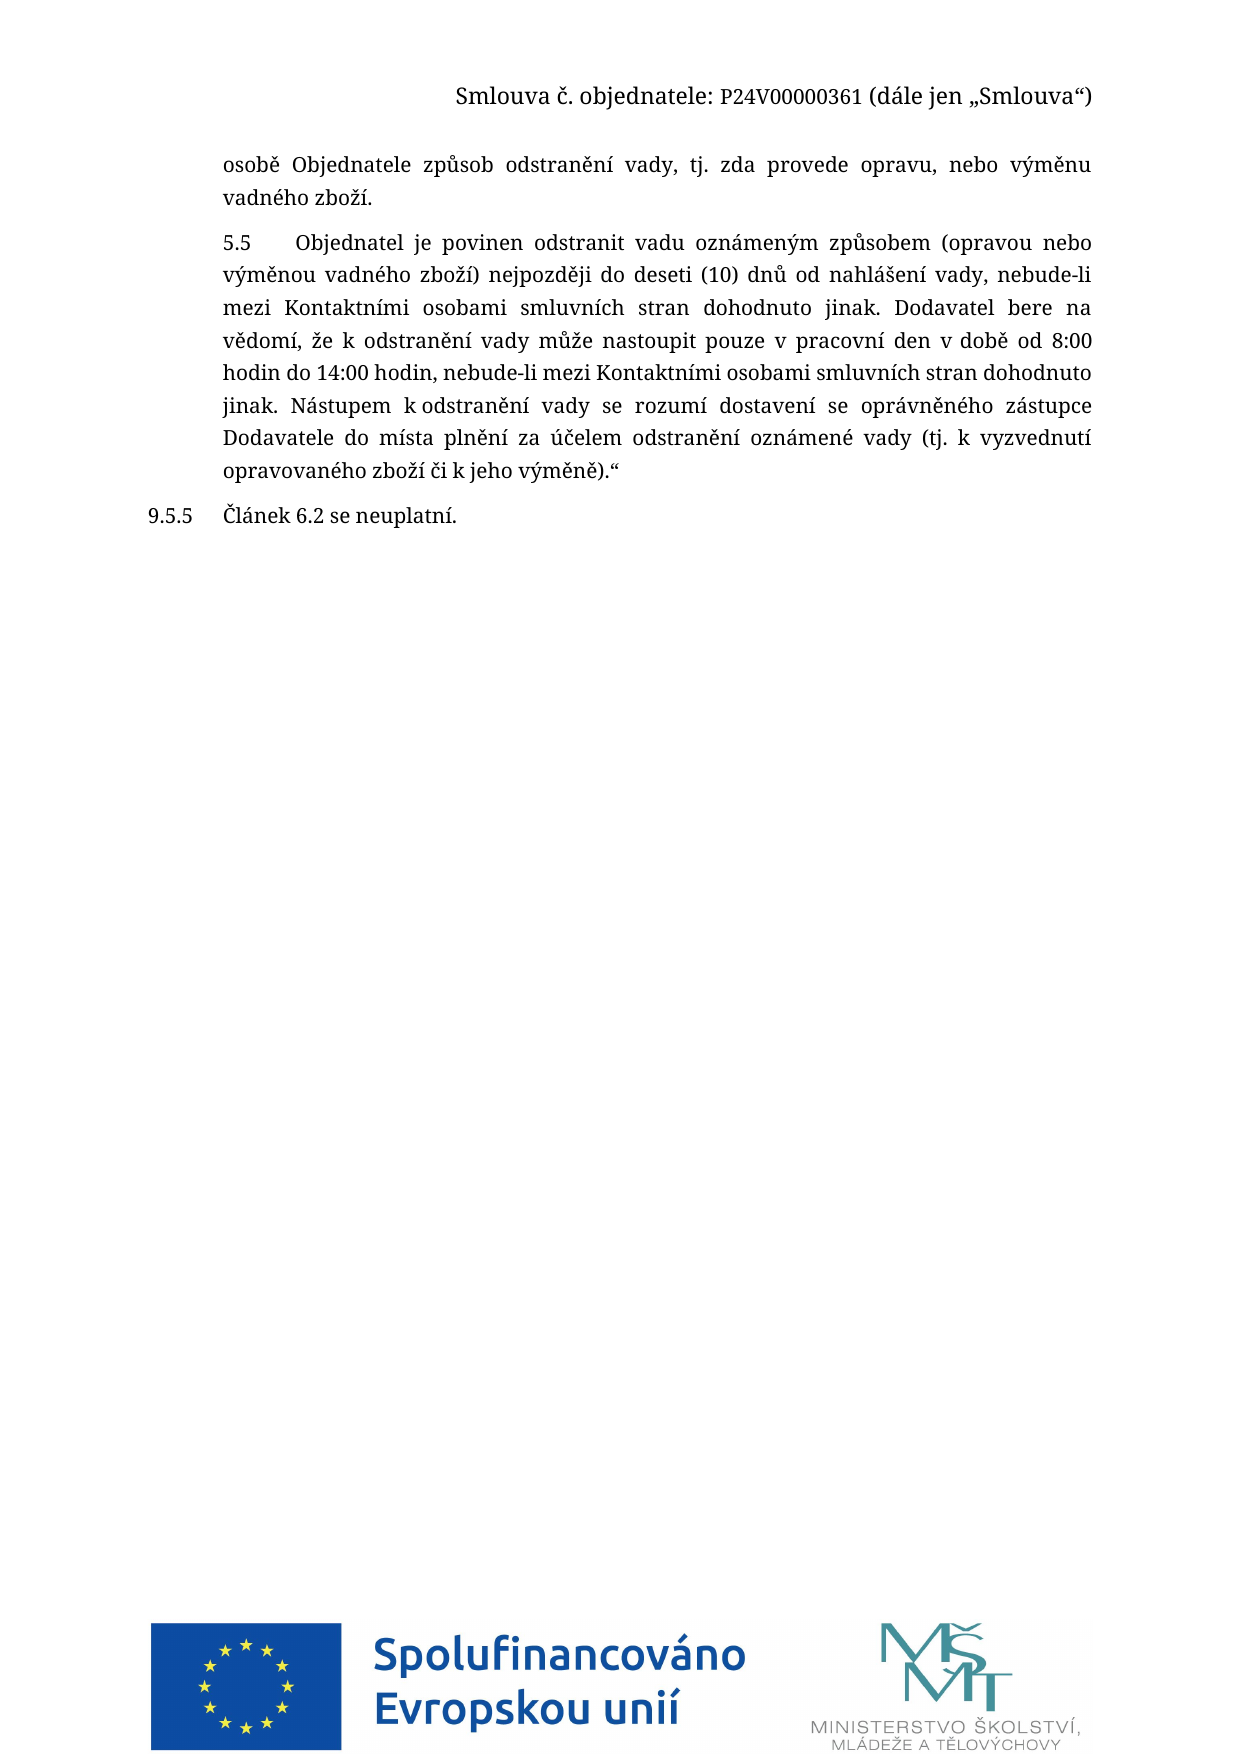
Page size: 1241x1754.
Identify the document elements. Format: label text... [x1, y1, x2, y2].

picture [147, 1619, 1093, 1754]
list 5.5 Objednatel je povinen odstranit vadu oznámeným způsobem (opravou nebo výměnou vadného zboží) nejpozději do deseti (10) dnů od nahlášení vady, nebude-li mezi Kontaktními osobami smluvních stran dohodnuto jinak. Dodavatel bere na vědomí, že k odstranění vady může nastoupit pouze v pracovní den v době od 8:00 hodin do 14:00 hodin, nebude-li mezi Kontaktními osobami smluvních stran dohodnuto jinak. Nástupem k odstranění vady se rozumí dostavení se oprávněného zástupce Dodavatele do místa plnění za účelem odstranění oznámené vady (tj. k vyzvednutí opravovaného zboží či k jeho výměně).“ [223, 228, 1093, 484]
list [223, 150, 1093, 211]
list Článek 6.2 se neuplatní. [148, 501, 1093, 530]
